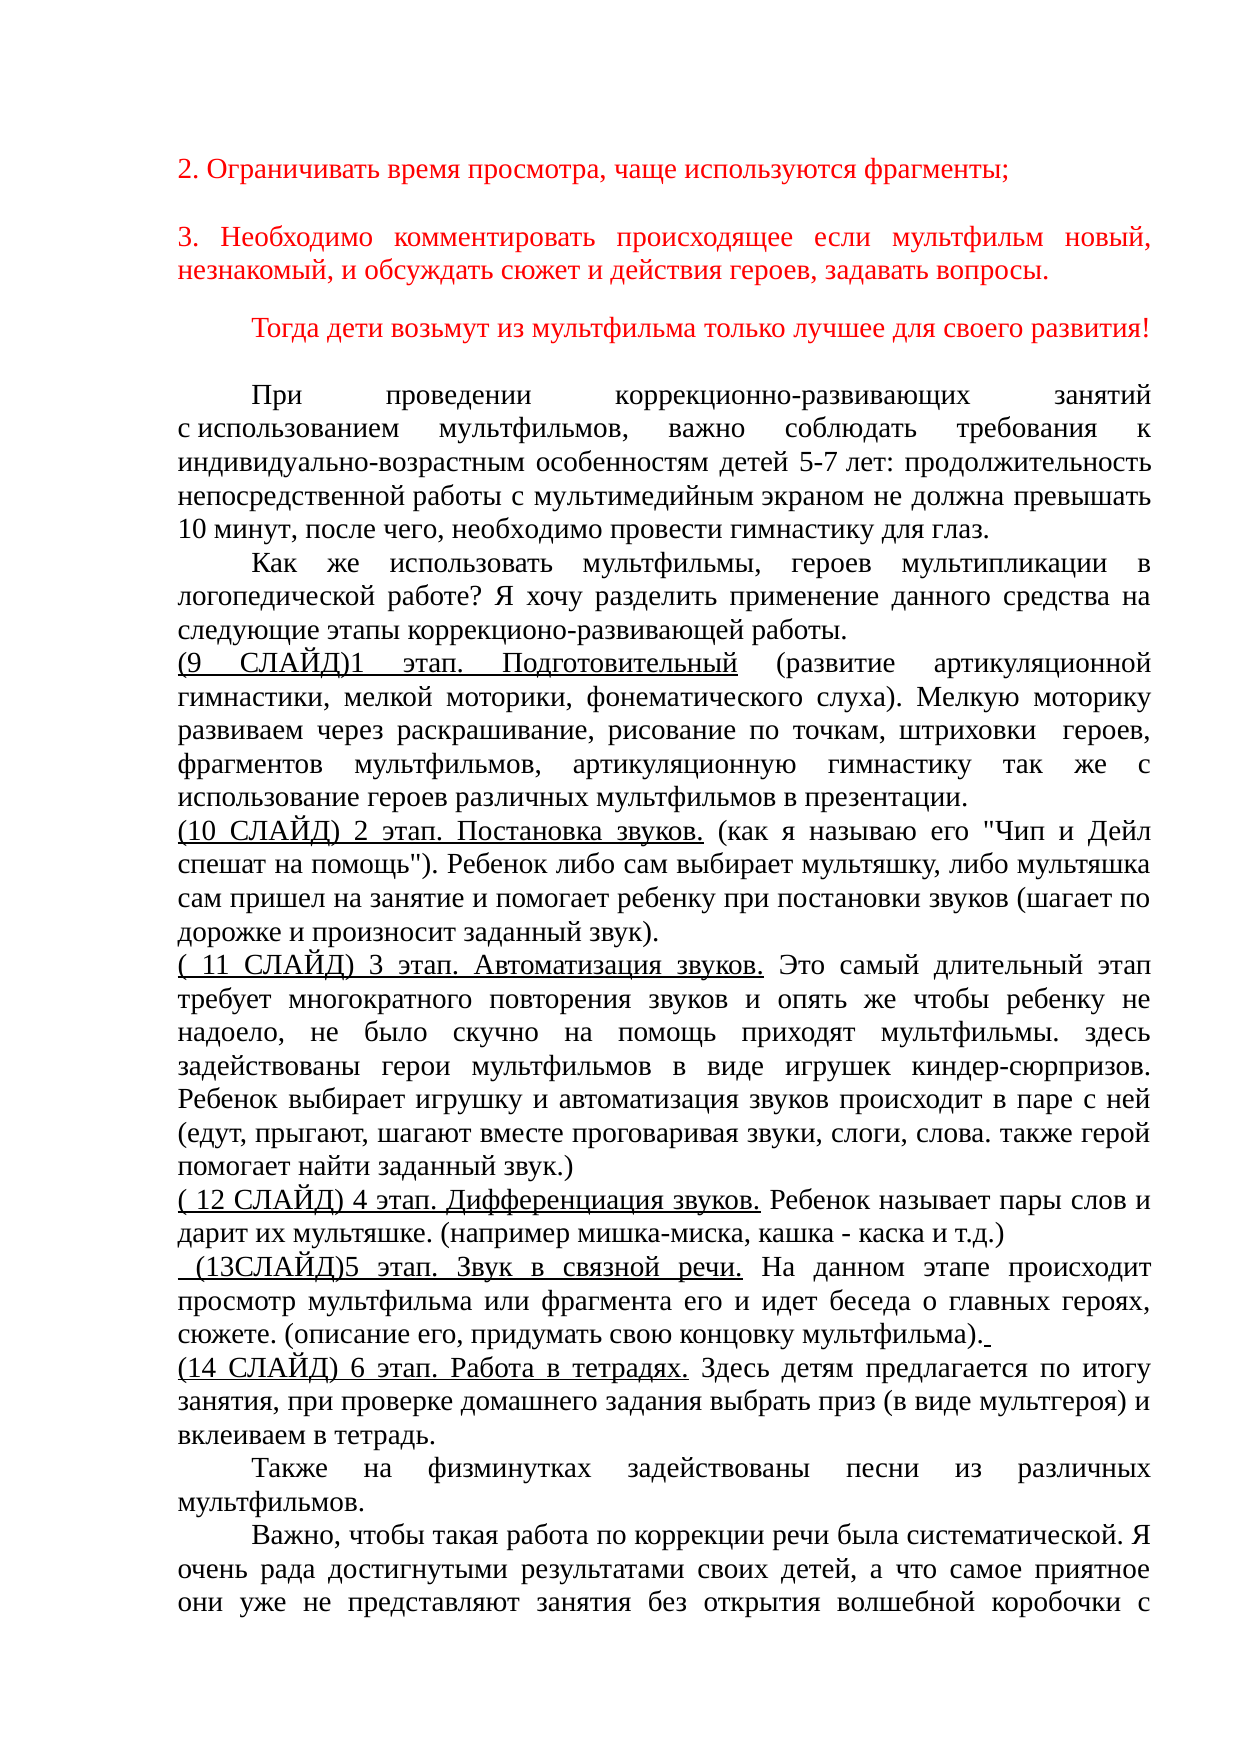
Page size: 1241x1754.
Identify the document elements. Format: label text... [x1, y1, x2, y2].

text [177, 1517, 1152, 1618]
text 3. Необходимо комментировать происходящее если мультфильм новый, незнакомый, и обсуждать сюжет и действия героев, задавать вопросы. [177, 219, 1152, 286]
text Также на физминутках задействованы песни из различных мультфильмов. [177, 1450, 1152, 1517]
text Тогда дети возьмут из мультфильма только лучшее для своего развития! [177, 310, 1152, 377]
text (10 СЛАЙД) 2 этап. Постановка звуков. (как я называю его "Чип и Дейл спешат на помощь"). Ребенок либо сам выбирает мультяшку, либо мультяшка сам пришел на занятие и помогает ребенку при постановки звуков (шагает по дорожке и произносит заданный звук). [177, 813, 1152, 947]
text (13СЛАЙД)5 этап. Звук в связной речи. На данном этапе происходит просмотр мультфильма или фрагмента его и идет беседа о главных героях, сюжете. (описание его, придумать свою концовку мультфильма). [177, 1249, 1152, 1350]
text ( 11 СЛАЙД) 3 этап. Автоматизация звуков. Это самый длительный этап требует многократного повторения звуков и опять же чтобы ребенку не надоело, не было скучно на помощь приходят мультфильмы. здесь задействованы герои мультфильмов в виде игрушек киндер-сюрпризов. Ребенок выбирает игрушку и автоматизация звуков происходит в паре с ней (едут, прыгают, шагают вместе проговаривая звуки, слоги, слова. также герой помогает найти заданный звук.) [177, 947, 1152, 1182]
text (9 СЛАЙД)1 этап. Подготовительный (развитие артикуляционной гимнастики, мелкой моторики, фонематического слуха). Мелкую моторику развиваем через раскрашивание, рисование по точкам, штриховки героев, фрагментов мультфильмов, артикуляционную гимнастику так же с использование героев различных мультфильмов в презентации. [177, 645, 1152, 813]
text 2. Ограничивать время просмотра, чаще используются фрагменты; [177, 152, 1152, 185]
text При проведении коррекционно-развивающих занятий с использованием мультфильмов, важно соблюдать требования к индивидуально-возрастным особенностям детей 5-7 лет: продолжительность непосредственной работы с мультимедийным экраном не должна превышать 10 минут, после чего, необходимо провести гимнастику для глаз. [177, 377, 1152, 545]
text ( 12 СЛАЙД) 4 этап. Дифференциация звуков. Ребенок называет пары слов и дарит их мультяшке. (например мишка-миска, кашка - каска и т.д.) [177, 1182, 1152, 1249]
text Как же использовать мультфильмы, героев мультипликации в логопедической работе? Я хочу разделить применение данного средства на следующие этапы коррекционо-развивающей работы. [177, 545, 1152, 645]
text (14 СЛАЙД) 6 этап. Работа в тетрадях. Здесь детям предлагается по итогу занятия, при проверке домашнего задания выбрать приз (в виде мультгероя) и вклеиваем в тетрадь. [177, 1350, 1152, 1450]
